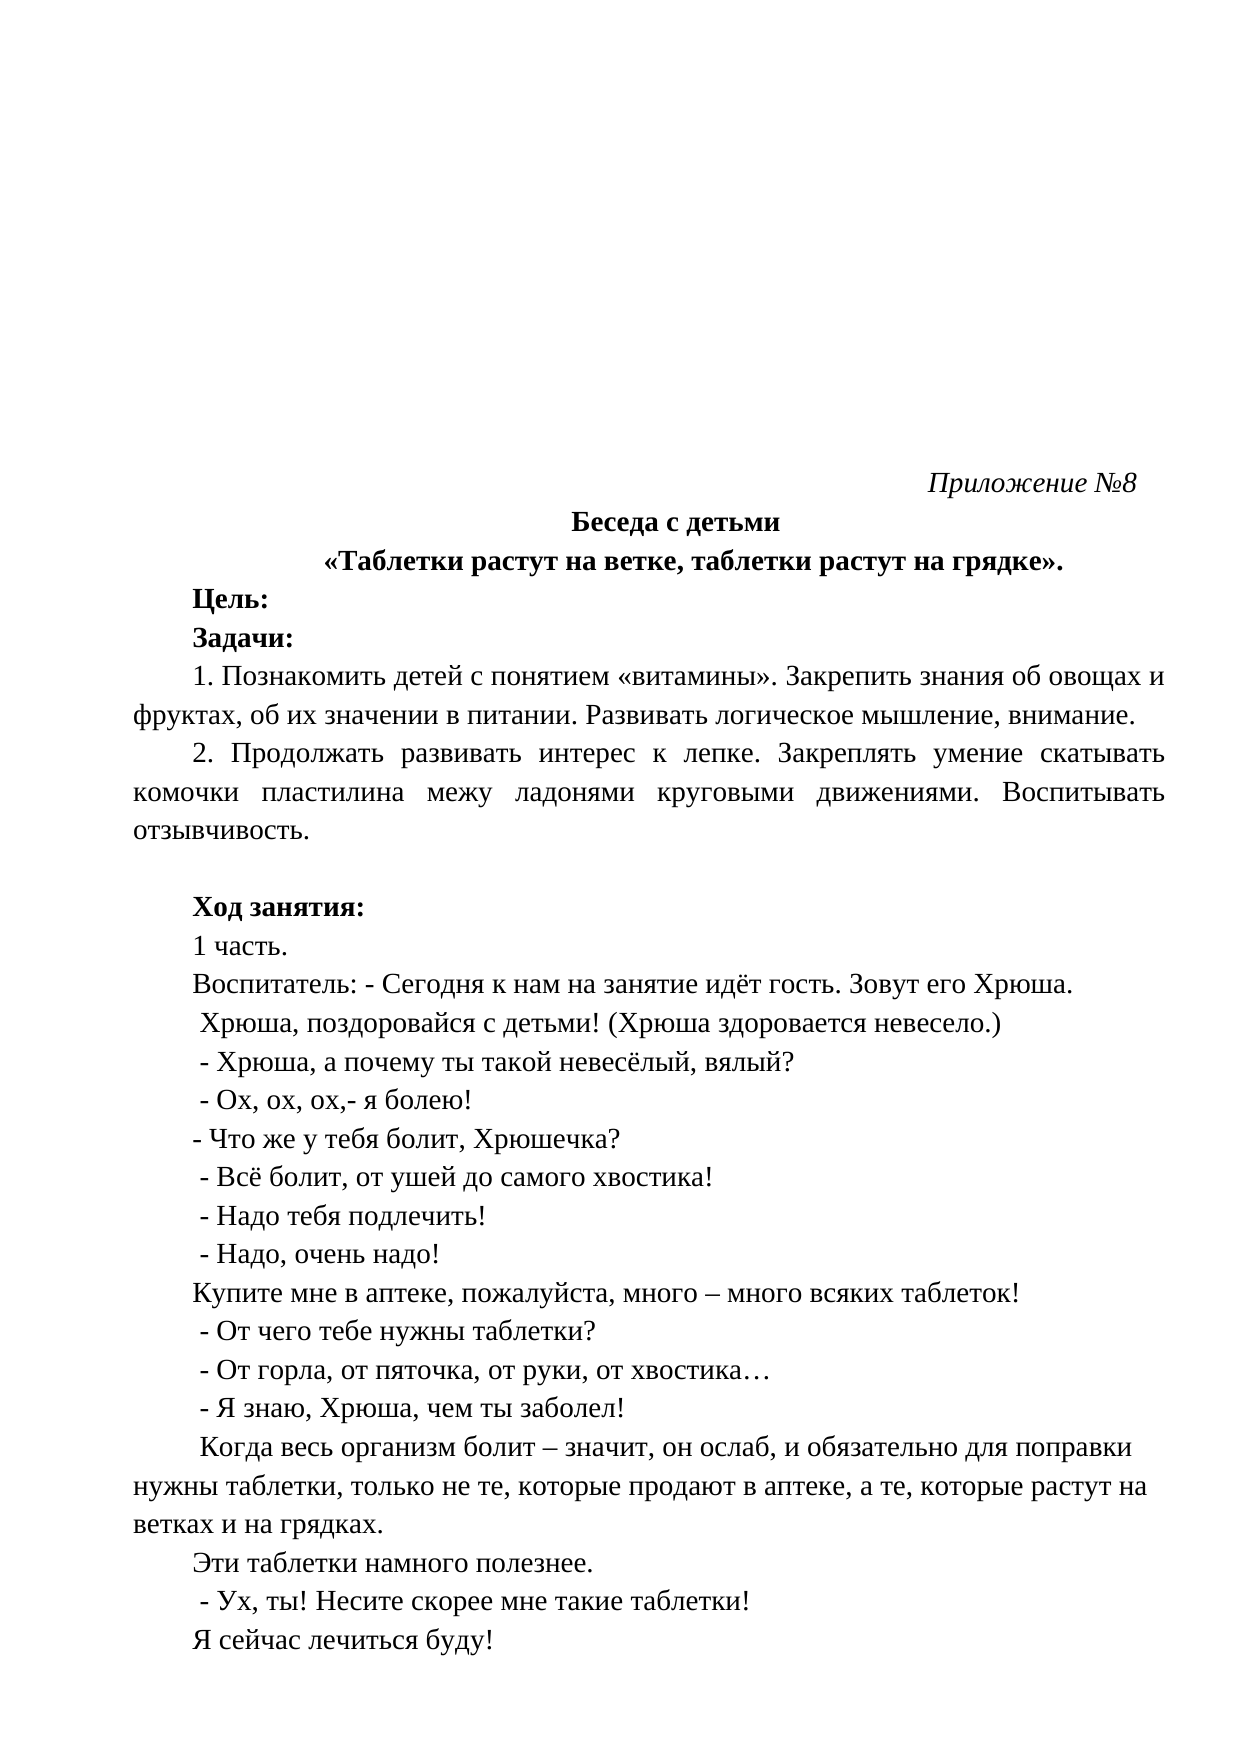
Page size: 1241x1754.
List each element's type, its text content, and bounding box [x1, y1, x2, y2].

text Беседа с детьми [133, 504, 1166, 538]
text Хрюша, поздоровайся с детьми! (Хрюша здоровается невесело.) [133, 1005, 1166, 1039]
text 1. Познакомить детей с понятием «витамины». Закрепить знания об овощах и фруктах, об их значении в питании. Развивать логическое мышление, внимание. [133, 658, 1166, 730]
text 2. Продолжать развивать интерес к лепке. Закреплять умение скатывать комочки пластилина межу ладонями круговыми движениями. Воспитывать отзывчивость. [133, 735, 1166, 846]
text - От горла, от пяточка, от руки, от хвостика… [133, 1352, 1166, 1386]
text Задачи: [133, 620, 1166, 653]
text Ход занятия: [133, 889, 1166, 923]
text Когда весь организм болит – значит, он ослаб, и обязательно для поправки нужны таблетки, только не те, которые продают в аптеке, а те, которые растут на ветках и на грядках. [133, 1429, 1166, 1540]
text Приложение №8 [133, 466, 1137, 499]
text Купите мне в аптеке, пожалуйста, много – много всяких таблеток! [133, 1275, 1166, 1308]
text 1 часть. [133, 928, 1166, 962]
text - Что же у тебя болит, Хрюшечка? [133, 1121, 1166, 1154]
text Эти таблетки намного полезнее. [133, 1545, 1166, 1578]
text - Хрюша, а почему ты такой невесёлый, вялый? [133, 1044, 1166, 1077]
text Воспитатель: - Сегодня к нам на занятие идёт гость. Зовут его Хрюша. [133, 967, 1166, 1000]
text - Я знаю, Хрюша, чем ты заболел! [133, 1391, 1166, 1424]
text «Таблетки растут на ветке, таблетки растут на грядке». [133, 543, 1166, 576]
text - Надо тебя подлечить! [133, 1198, 1166, 1231]
text - Всё болит, от ушей до самого хвостика! [133, 1159, 1166, 1193]
text Я сейчас лечиться буду! [133, 1622, 1166, 1655]
text - Ох, ох, ох,- я болею! [133, 1082, 1166, 1116]
text - Надо, очень надо! [133, 1236, 1166, 1270]
text - Ух, ты! Несите скорее мне такие таблетки! [133, 1583, 1166, 1617]
text Цель: [133, 581, 1166, 615]
text - От чего тебе нужны таблетки? [133, 1313, 1166, 1347]
